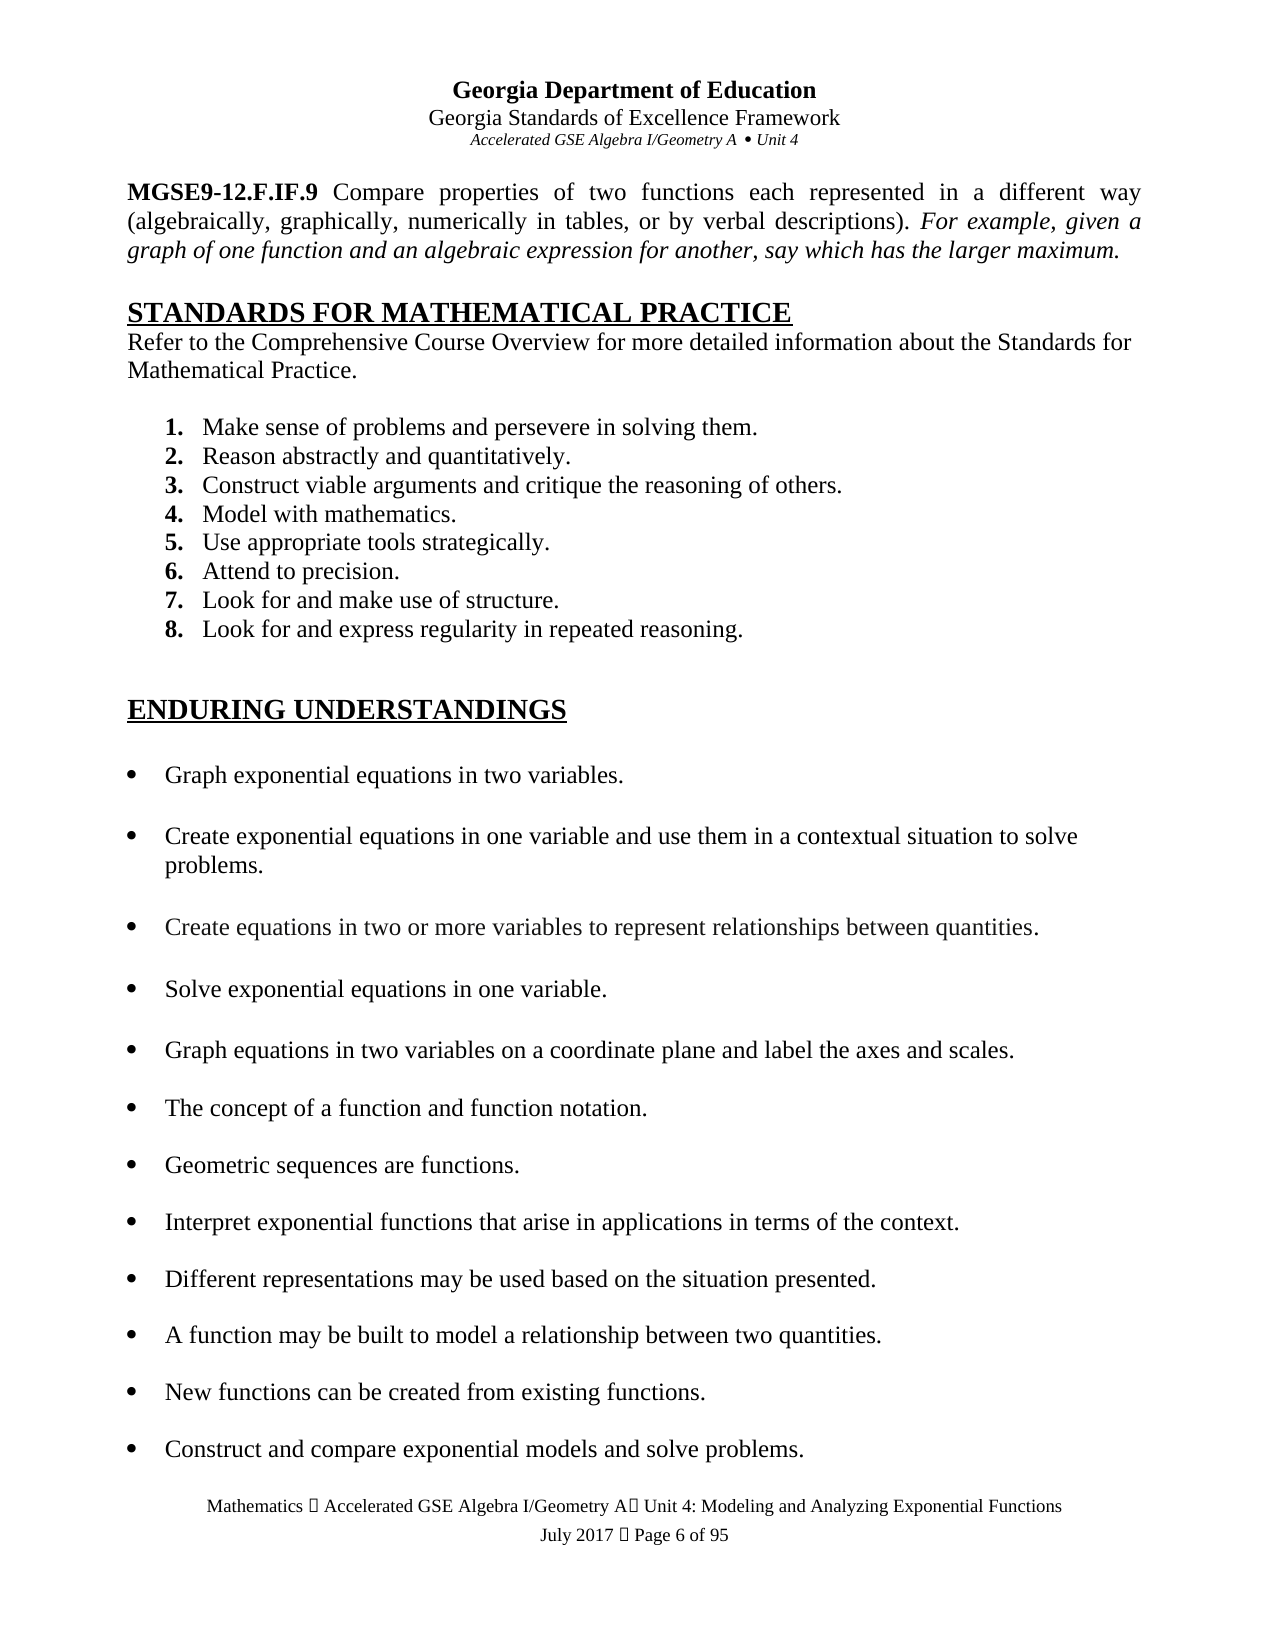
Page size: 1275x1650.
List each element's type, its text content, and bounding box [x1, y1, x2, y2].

text 7. Look for and make use of structure. [164, 585, 1142, 614]
text 6. Attend to precision. [164, 556, 1142, 585]
text MGSE9-12.F.IF.9 Compare properties of two functions each represented in a different way (algebraically, graphically, numerically in tables, or by verbal descriptions). For example, given a graph of one function and an algebraic expression for another, say which has the larger maximum. [127, 177, 1142, 264]
text 5. Use appropriate tools strategically. [164, 527, 1142, 556]
list Solve exponential equations in one variable. [127, 974, 1142, 1002]
text STANDARDS FOR MATHEMATICAL PRACTICE [127, 297, 1142, 329]
list Geometric sequences are functions. [127, 1150, 1142, 1207]
list Graph exponential equations in two variables. [127, 760, 1142, 788]
text 3. Construct viable arguments and critique the reasoning of others. [164, 470, 1142, 499]
list Create exponential equations in one variable and use them in a contextual situation to solve problems. [127, 821, 1142, 879]
subtitle ENDURING UNDERSTANDINGS [127, 692, 1142, 726]
text 4. Model with mathematics. [164, 499, 1142, 527]
text 8. Look for and express regularity in repeated reasoning. [164, 614, 1142, 642]
list Create equations in two or more variables to represent relationships between quantities. [127, 912, 1142, 941]
list New functions can be created from existing functions. [127, 1377, 1142, 1434]
list Graph equations in two variables on a coordinate plane and label the axes and scales. [127, 1036, 1142, 1093]
list Different representations may be used based on the situation presented. [127, 1264, 1142, 1320]
list Interpret exponential functions that arise in applications in terms of the context. [127, 1207, 1142, 1264]
list The concept of a function and function notation. [127, 1093, 1142, 1121]
list A function may be built to model a relationship between two quantities. [127, 1320, 1142, 1377]
list Construct and compare exponential models and solve problems. [127, 1434, 1142, 1463]
text 2. Reason abstractly and quantitatively. [164, 441, 1142, 470]
text 1. Make sense of problems and persevere in solving them. [164, 412, 1142, 441]
text Refer to the Comprehensive Course Overview for more detailed information about the Standards for Mathematical Practice. [127, 329, 1142, 384]
